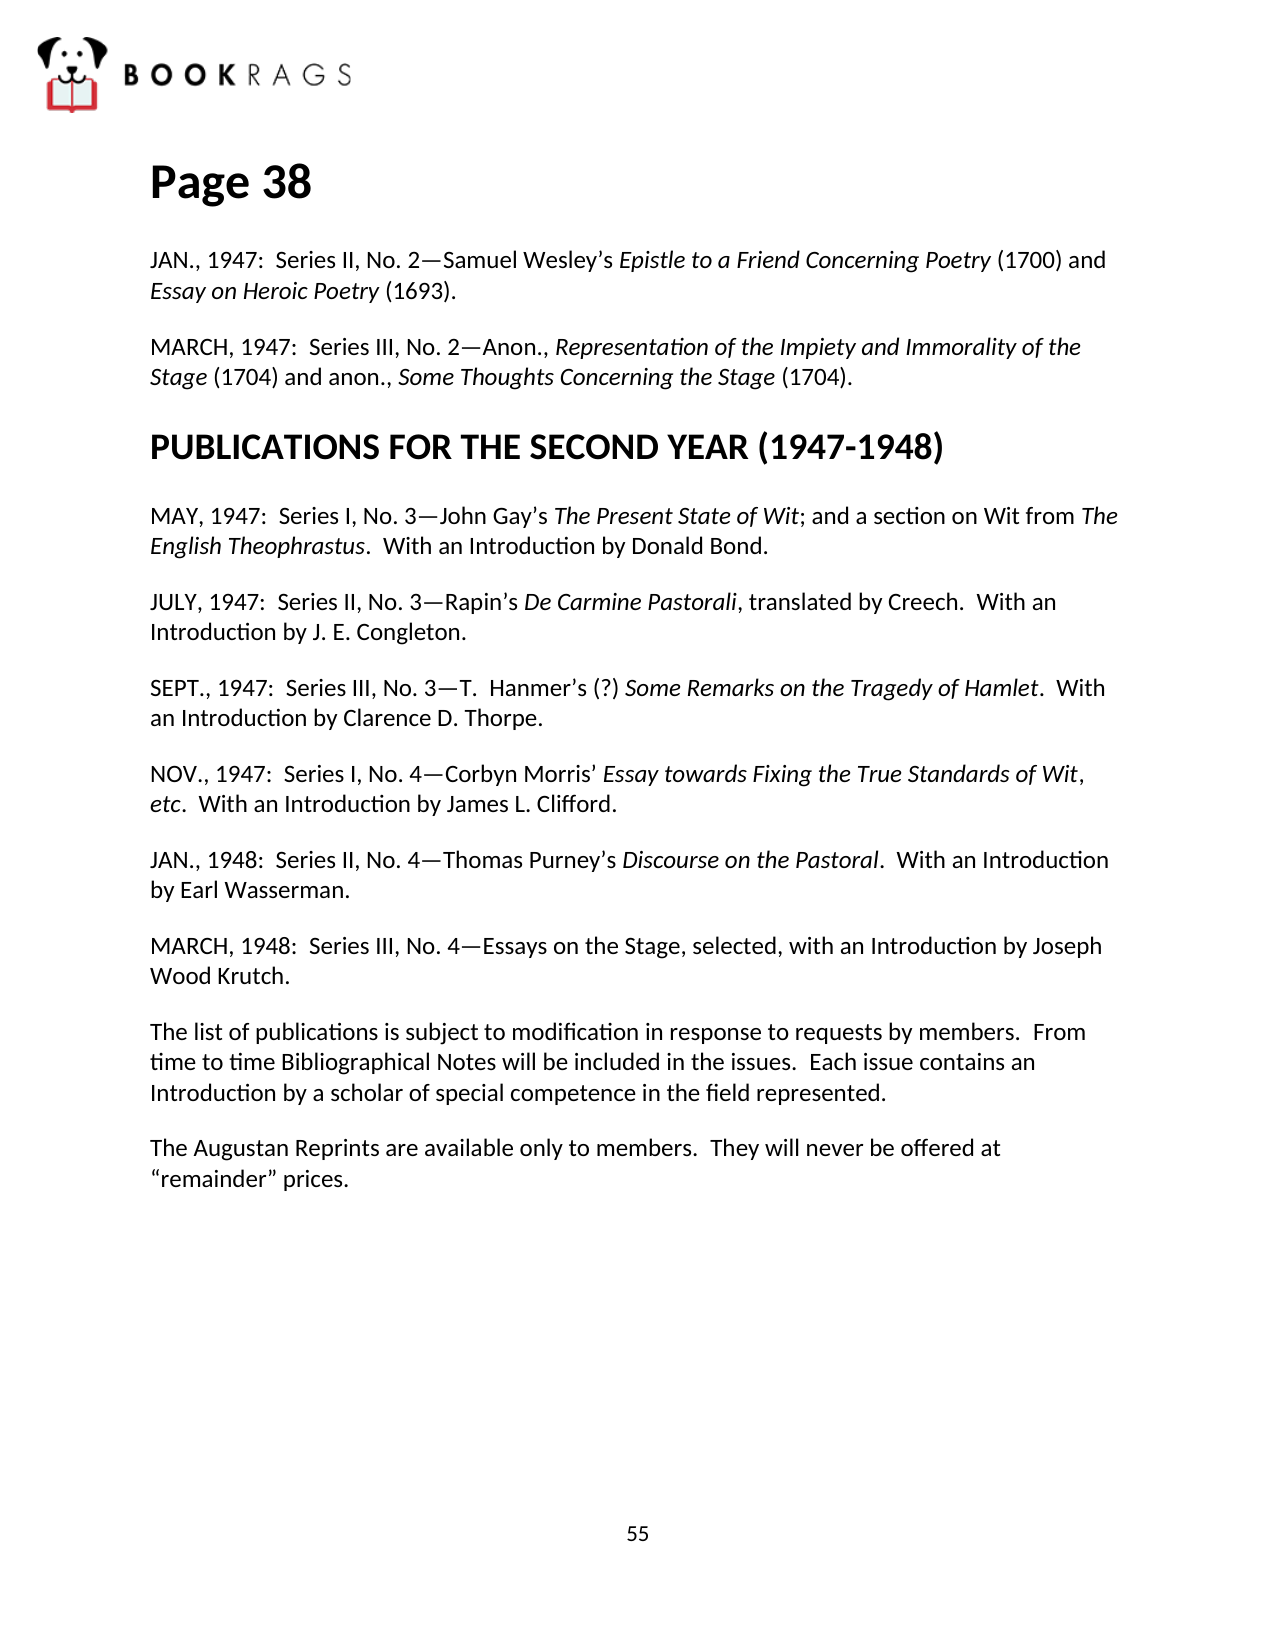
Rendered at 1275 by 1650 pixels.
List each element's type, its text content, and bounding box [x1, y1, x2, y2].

text JAN., 1948: Series II, No. 4—­Thomas Purney’s Discourse on the Pastoral. With an Introduction by Earl Wasserman. [150, 844, 1125, 905]
text NOV., 1947: Series I, No. 4—­Corbyn Morris’ Essay towards Fixing the True Standards of Wit, etc. With an Introduction by James L. Clifford. [150, 758, 1125, 819]
text PUBLICATIONS FOR THE SECOND YEAR (1947-1948) [150, 423, 1125, 469]
text SEPT., 1947: Series III, No. 3—­T. Hanmer’s (?) Some Remarks on the Tragedy of Hamlet. With an Introduction by Clarence D. Thorpe. [150, 672, 1125, 733]
text MAY, 1947: Series I, No. 3—­John Gay’s The Present State of Wit; and a section on Wit from The English Theophrastus. With an Introduction by Donald Bond. [150, 500, 1125, 561]
text JAN., 1947: Series II, No. 2—­Samuel Wesley’s Epistle to a Friend Concerning Poetry (1700) and Essay on Heroic Poetry (1693). [150, 244, 1125, 306]
text MARCH, 1947: Series III, No. 2—­Anon., Representation of the Impiety and Immorality of the Stage (1704) and anon., Some Thoughts Concerning the Stage (1704). [150, 331, 1125, 392]
text The list of publications is subject to modification in response to requests by members. From time to time Bibliographical Notes will be included in the issues. Each issue contains an Introduction by a scholar of special competence in the field represented. [150, 1016, 1125, 1108]
text JULY, 1947: Series II, No. 3—­Rapin’s De Carmine Pastorali, translated by Creech. With an Introduction by J. E. Congleton. [150, 586, 1125, 647]
text Page 38 [150, 150, 1125, 211]
picture [37, 37, 351, 113]
text MARCH, 1948: Series III, No. 4—­Essays on the Stage, selected, with an Introduction by Joseph Wood Krutch. [150, 930, 1125, 991]
text The Augustan Reprints are available only to members. They will never be offered at “remainder” prices. [150, 1133, 1125, 1194]
